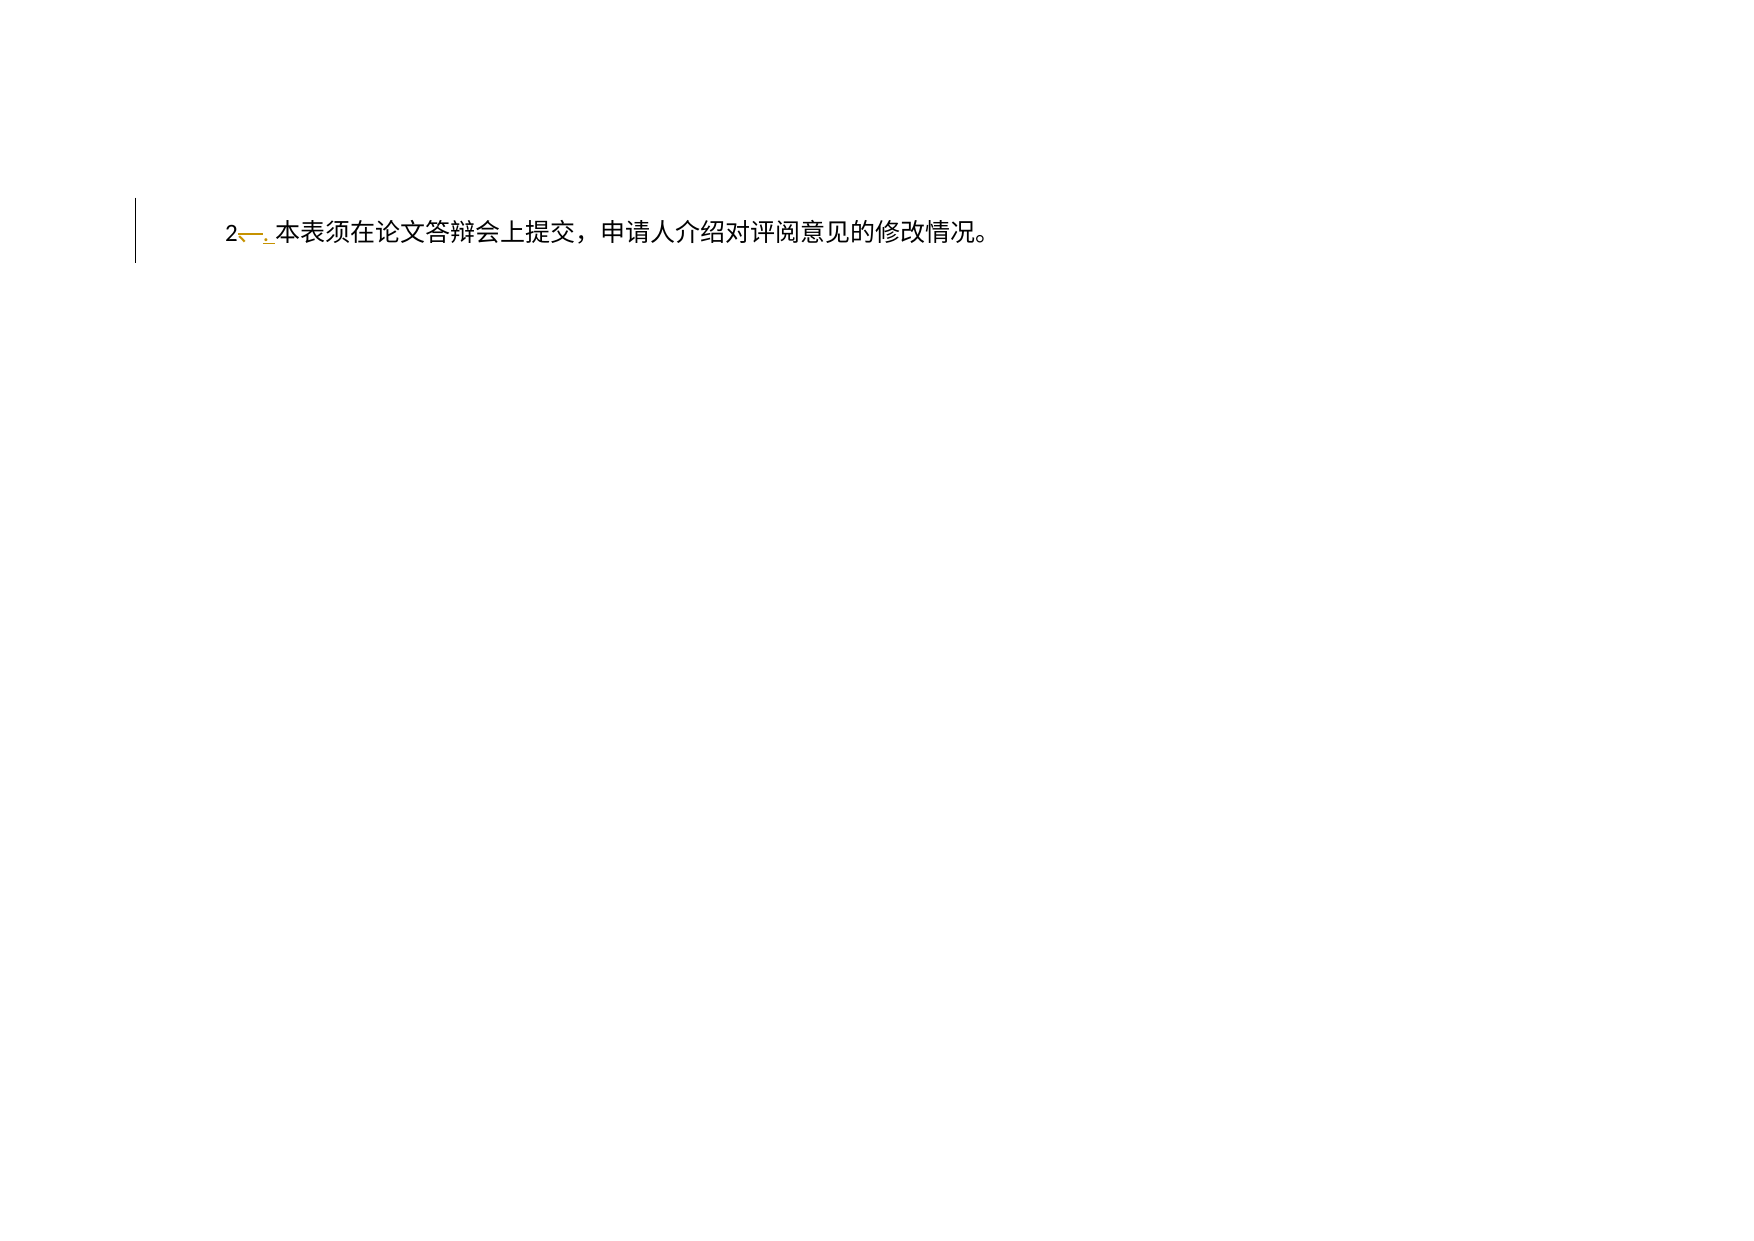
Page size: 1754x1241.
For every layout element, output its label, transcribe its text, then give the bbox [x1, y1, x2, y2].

text 2本表须在论文答辩会上提交，申请人介绍对评阅意见的修改情况。 [150, 198, 1604, 263]
